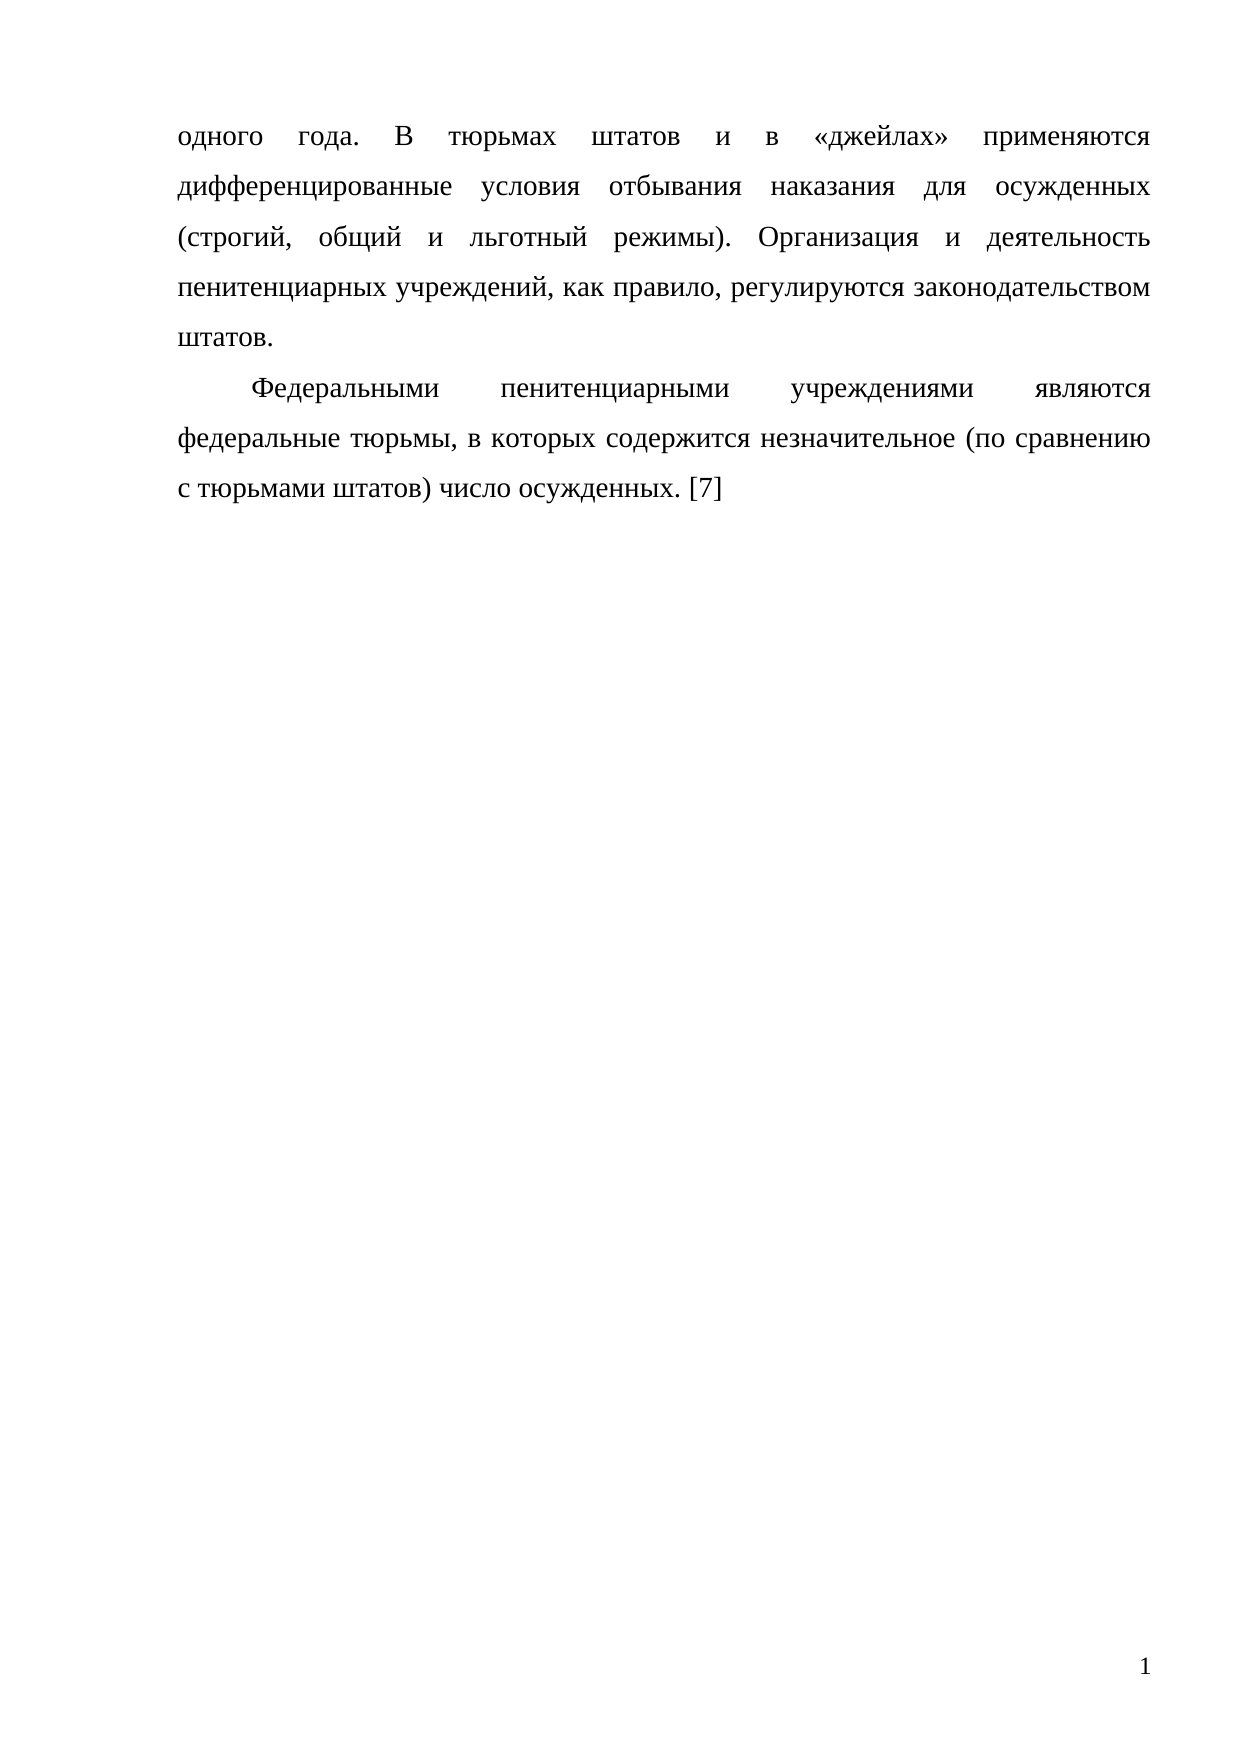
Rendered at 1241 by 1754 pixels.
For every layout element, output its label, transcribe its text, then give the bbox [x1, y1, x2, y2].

text Федеральными пенитенциарными учреждениями являются федеральные тюрьмы, в которых содержится незначительное (по сравнению с тюрьмами штатов) число осужденных. [7] [177, 370, 1152, 504]
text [177, 118, 1152, 353]
